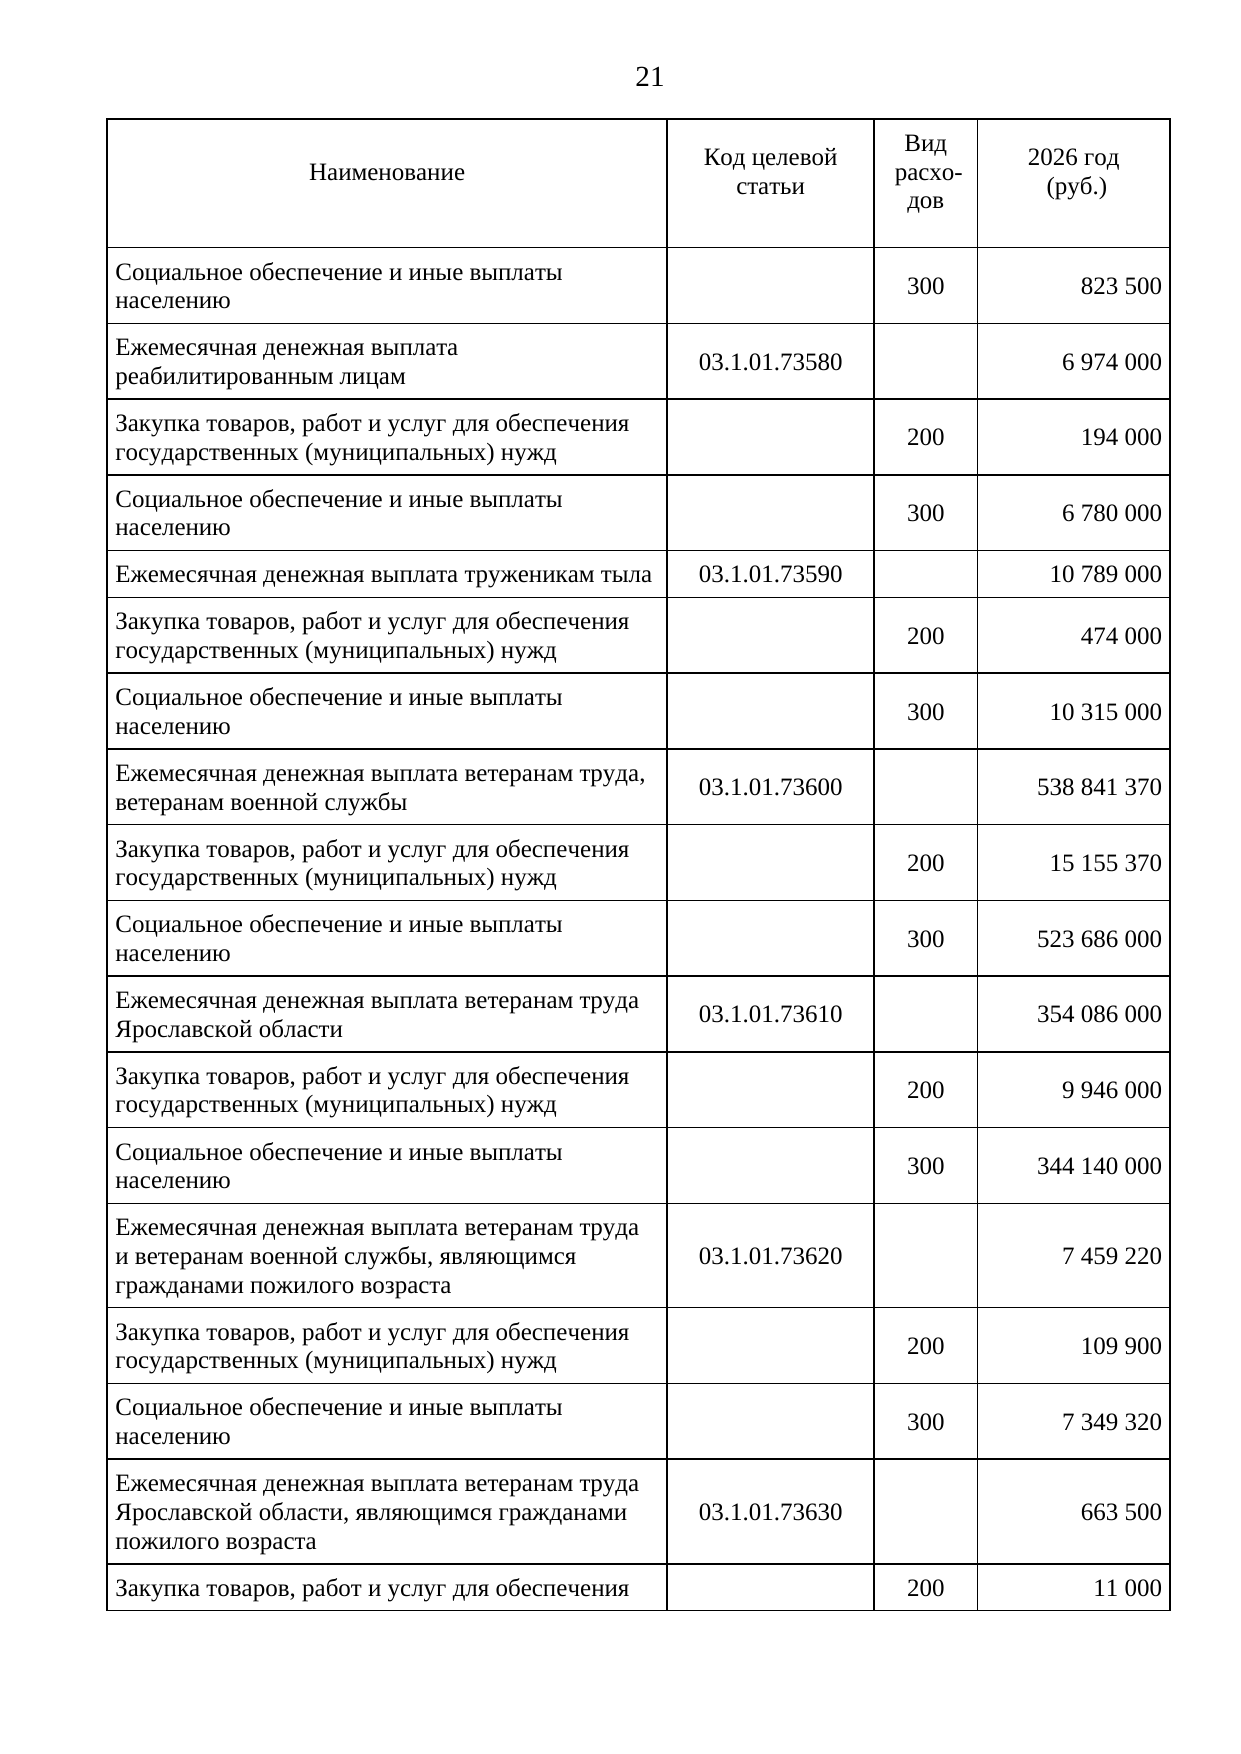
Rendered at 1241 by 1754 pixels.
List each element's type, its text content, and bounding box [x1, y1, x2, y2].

table_cell 538 841 370 [978, 750, 1169, 824]
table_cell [108, 1565, 666, 1610]
table_header Код целевой статьи [668, 120, 873, 247]
table_cell [668, 476, 873, 549]
table_cell 9 946 000 [978, 1053, 1169, 1127]
table_cell 300 [875, 1128, 977, 1202]
table_header 2026 год (руб.) [978, 120, 1169, 247]
table_cell 200 [875, 825, 977, 899]
table_cell 200 [875, 1053, 977, 1127]
table_cell 7 349 320 [978, 1384, 1169, 1458]
table_cell Социальное обеспечение и иные выплаты населению [108, 476, 666, 549]
table_cell 194 000 [978, 400, 1169, 474]
table_cell 15 155 370 [978, 825, 1169, 899]
table_cell [668, 1053, 873, 1127]
table_cell 300 [875, 901, 977, 975]
table_cell [668, 1565, 873, 1610]
table_cell 344 140 000 [978, 1128, 1169, 1202]
table_cell 300 [875, 1384, 977, 1458]
table_cell Ежемесячная денежная выплата ветеранам труда, ветеранам военной службы [108, 750, 666, 824]
table_cell 03.1.01.73600 [668, 750, 873, 824]
table_cell 10 789 000 [978, 551, 1169, 597]
table_cell 03.1.01.73610 [668, 977, 873, 1051]
table_cell Социальное обеспечение и иные выплаты населению [108, 674, 666, 748]
table_cell Ежемесячная денежная выплата реабилитированным лицам [108, 324, 666, 398]
table_cell 200 [875, 400, 977, 474]
table_cell [668, 400, 873, 474]
table_cell 200 [875, 1308, 977, 1383]
table_cell 03.1.01.73580 [668, 324, 873, 398]
table_cell 6 974 000 [978, 324, 1169, 398]
table_cell Социальное обеспечение и иные выплаты населению [108, 248, 666, 322]
table_cell [668, 674, 873, 748]
table_cell [668, 248, 873, 322]
table_cell 823 500 [978, 248, 1169, 322]
table_cell 109 900 [978, 1308, 1169, 1383]
table_cell [668, 901, 873, 975]
table_cell 354 086 000 [978, 977, 1169, 1051]
table_cell 523 686 000 [978, 901, 1169, 975]
table_cell [668, 1384, 873, 1458]
table_cell 200 [875, 598, 977, 672]
table_cell Социальное обеспечение и иные выплаты населению [108, 901, 666, 975]
table_cell Ежемесячная денежная выплата ветеранам труда Ярославской области, являющимся гражданами пожилого возраста [108, 1460, 666, 1563]
table_cell Закупка товаров, работ и услуг для обеспечения государственных (муниципальных) нужд [108, 598, 666, 672]
table_cell Закупка товаров, работ и услуг для обеспечения государственных (муниципальных) нужд [108, 825, 666, 899]
table_cell Ежемесячная денежная выплата труженикам тыла [108, 551, 666, 597]
table_cell 300 [875, 674, 977, 748]
table_cell 300 [875, 248, 977, 322]
table_cell [668, 598, 873, 672]
table_cell [668, 1128, 873, 1202]
table_cell 474 000 [978, 598, 1169, 672]
table_cell 10 315 000 [978, 674, 1169, 748]
table_cell 03.1.01.73590 [668, 551, 873, 597]
table_cell Закупка товаров, работ и услуг для обеспечения государственных (муниципальных) нужд [108, 1053, 666, 1127]
table_cell [875, 977, 977, 1051]
table_header Наименование [108, 120, 666, 247]
table_cell 200 [875, 1565, 977, 1610]
table_cell Ежемесячная денежная выплата ветеранам труда Ярославской области [108, 977, 666, 1051]
table_cell Социальное обеспечение и иные выплаты населению [108, 1384, 666, 1458]
table_cell Закупка товаров, работ и услуг для обеспечения государственных (муниципальных) нужд [108, 1308, 666, 1383]
table_cell 300 [875, 476, 977, 549]
table_cell [875, 324, 977, 398]
table_cell Закупка товаров, работ и услуг для обеспечения государственных (муниципальных) нужд [108, 400, 666, 474]
table_cell 6 780 000 [978, 476, 1169, 549]
table_cell Ежемесячная денежная выплата ветеранам труда и ветеранам военной службы, являющимся гражданами пожилого возраста [108, 1204, 666, 1307]
table_cell Социальное обеспечение и иные выплаты населению [108, 1128, 666, 1202]
table_cell 03.1.01.73620 [668, 1204, 873, 1307]
table_cell [875, 1460, 977, 1563]
table_cell 03.1.01.73630 [668, 1460, 873, 1563]
table_cell 7 459 220 [978, 1204, 1169, 1307]
table_header Вид расхо- дов [875, 120, 977, 247]
table_cell [668, 825, 873, 899]
table_cell 663 500 [978, 1460, 1169, 1563]
table_cell [875, 1204, 977, 1307]
table_cell 11 000 [978, 1565, 1169, 1610]
table_cell [875, 551, 977, 597]
table_cell [875, 750, 977, 824]
table_cell [668, 1308, 873, 1383]
